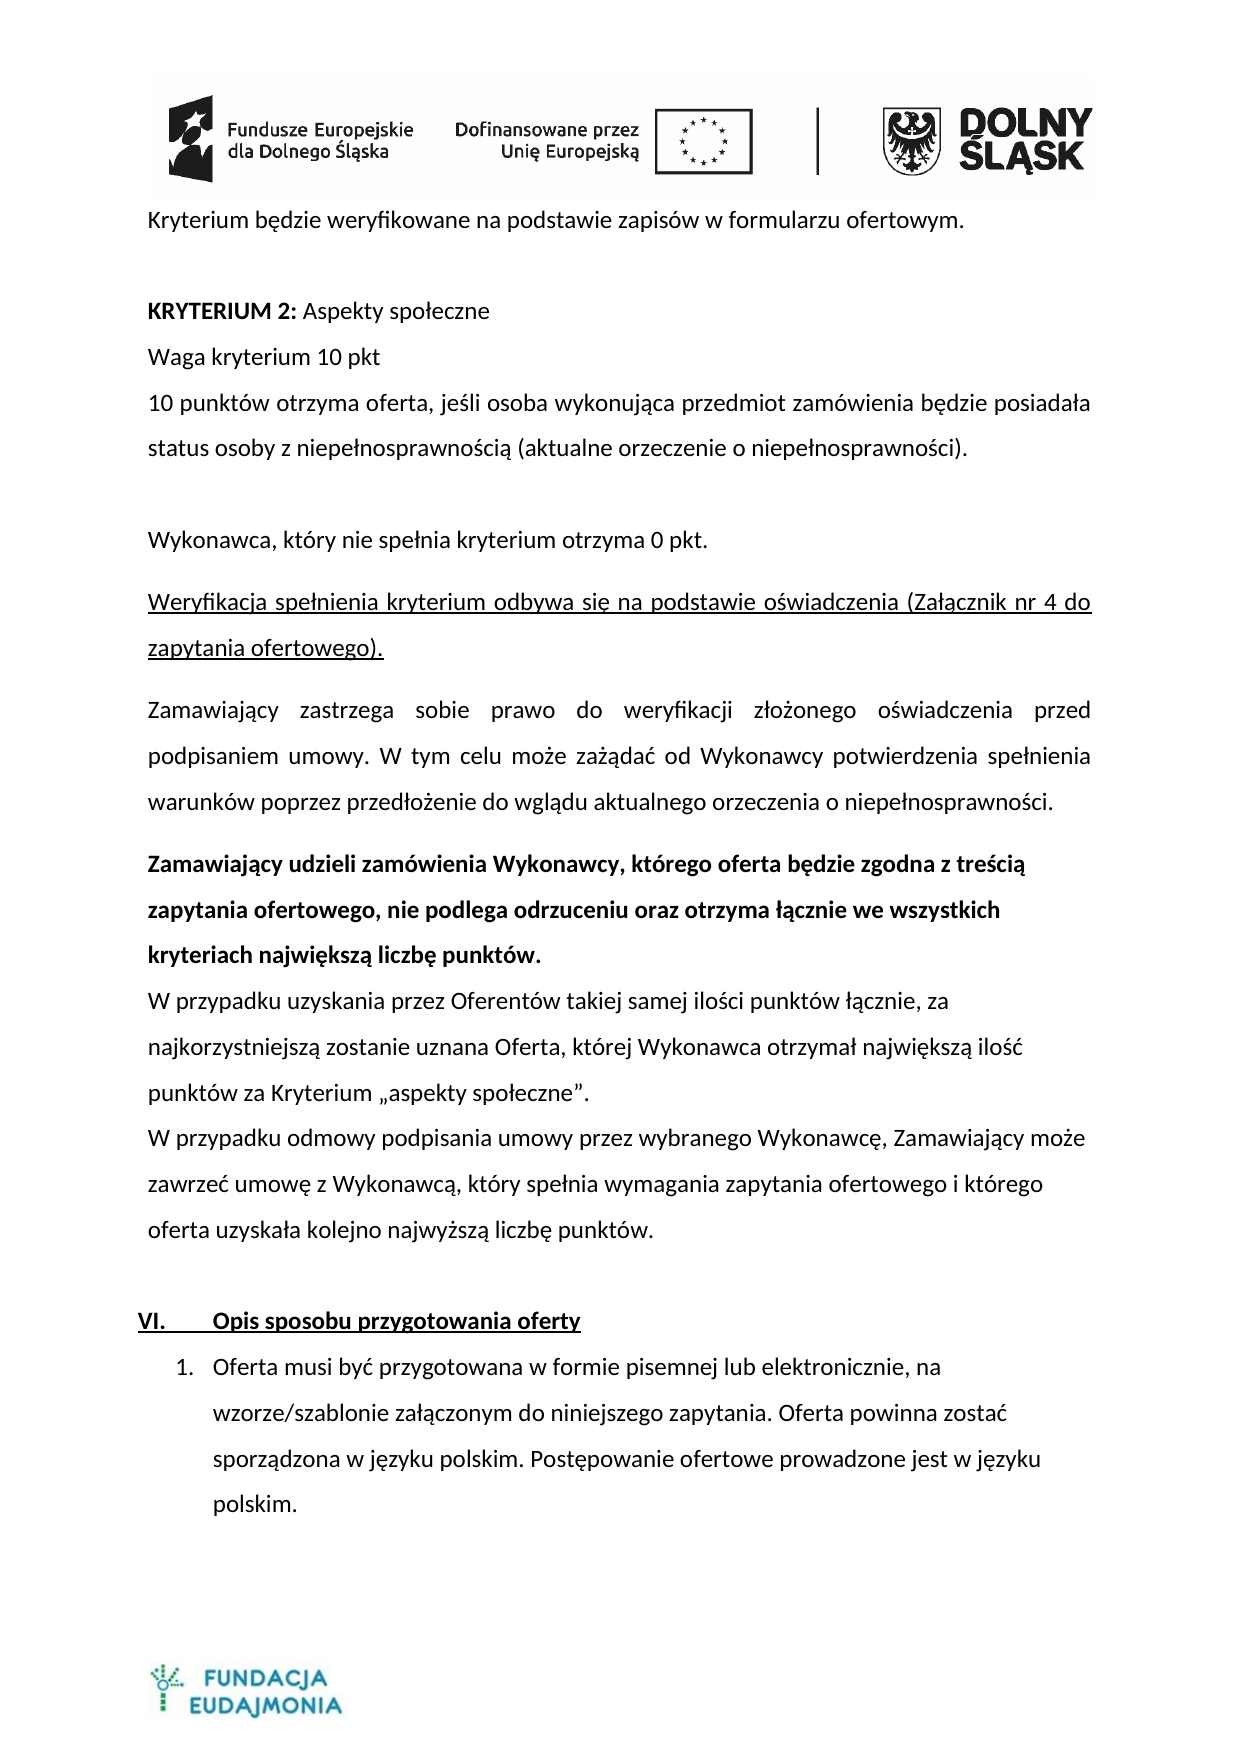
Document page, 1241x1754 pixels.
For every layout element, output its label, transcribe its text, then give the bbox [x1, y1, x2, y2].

text W przypadku uzyskania przez Oferentów takiej samej ilości punktów łącznie, za najkorzystniejszą zostanie uznana Oferta, której Wykonawca otrzymał największą ilość punktów za Kryterium „aspekty społeczne”. [148, 985, 1093, 1107]
text Weryfikacja spełnienia kryterium odbywa się na podstawie oświadczenia (Załącznik nr 4 do zapytania ofertowego). [148, 586, 1093, 662]
text Zamawiający zastrzega sobie prawo do weryfikacji złożonego oświadczenia przed podpisaniem umowy. W tym celu może zażądać od Wykonawcy potwierdzenia spełnienia warunków poprzez przedłożenie do wglądu aktualnego orzeczenia o niepełnosprawności. [148, 694, 1093, 816]
text Kryterium będzie weryfikowane na podstawie zapisów w formularzu ofertowym. [148, 204, 1093, 234]
text KRYTERIUM 2: Aspekty społeczne [148, 295, 1093, 326]
text 10 punktów otrzyma oferta, jeśli osoba wykonująca przedmiot zamówienia będzie posiadała status osoby z niepełnosprawnością (aktualne orzeczenie o niepełnosprawności). [148, 387, 1093, 463]
list Opis sposobu przygotowania oferty [138, 1306, 1093, 1336]
text Wykonawca, który nie spełnia kryterium otrzyma 0 pkt. [148, 524, 1093, 554]
text Zamawiający udzieli zamówienia Wykonawcy, którego oferta będzie zgodna z treścią zapytania ofertowego, nie podlega odrzuceniu oraz otrzyma łącznie we wszystkich kryteriach największą liczbę punktów. [148, 848, 1093, 970]
list Oferta musi być przygotowana w formie pisemnej lub elektronicznie, na wzorze/szablonie załączonym do niniejszego zapytania. Oferta powinna zostać sporządzona w języku polskim. Postępowanie ofertowe prowadzone jest w języku polskim. [175, 1351, 1093, 1519]
text Waga kryterium 10 pkt [148, 341, 1093, 371]
text W przypadku odmowy podpisania umowy przez wybranego Wykonawcę, Zamawiający może zawrzeć umowę z Wykonawcą, który spełnia wymagania zapytania ofertowego i którego oferta uzyskała kolejno najwyższą liczbę punktów. [148, 1123, 1093, 1244]
picture [147, 73, 1093, 204]
picture [147, 1659, 349, 1721]
